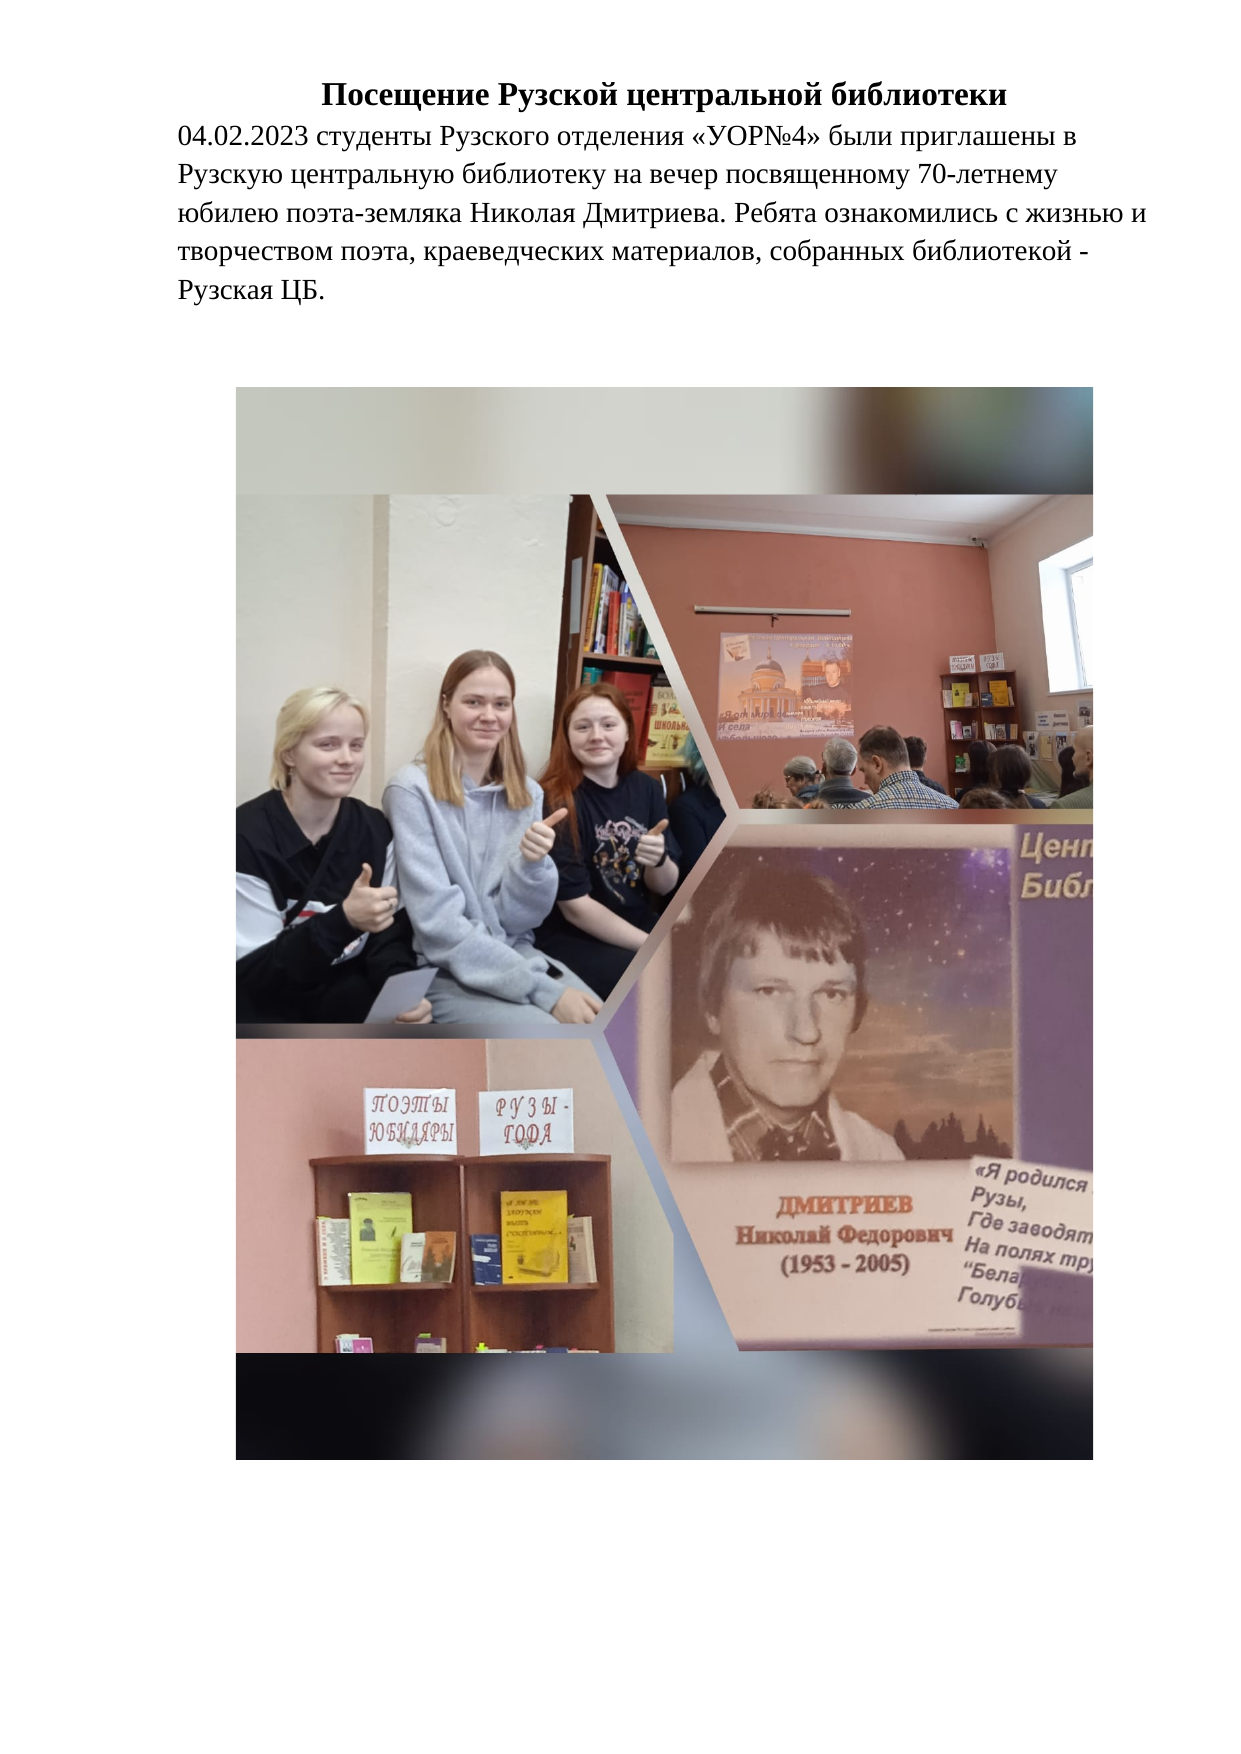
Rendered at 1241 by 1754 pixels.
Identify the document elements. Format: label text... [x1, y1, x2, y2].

text Посещение Рузской центральной библиотеки [177, 74, 1152, 112]
text 04.02.2023 студенты Рузского отделения «УОР№4» были приглашены в Рузскую центральную библиотеку на вечер посвященному 70-летнему юбилею поэта-земляка Николая Дмитриева. Ребята ознакомились с жизнью и творчеством поэта, краеведческих материалов, собранных библиотекой - Рузская ЦБ. [177, 118, 1152, 306]
picture [235, 387, 1094, 1460]
